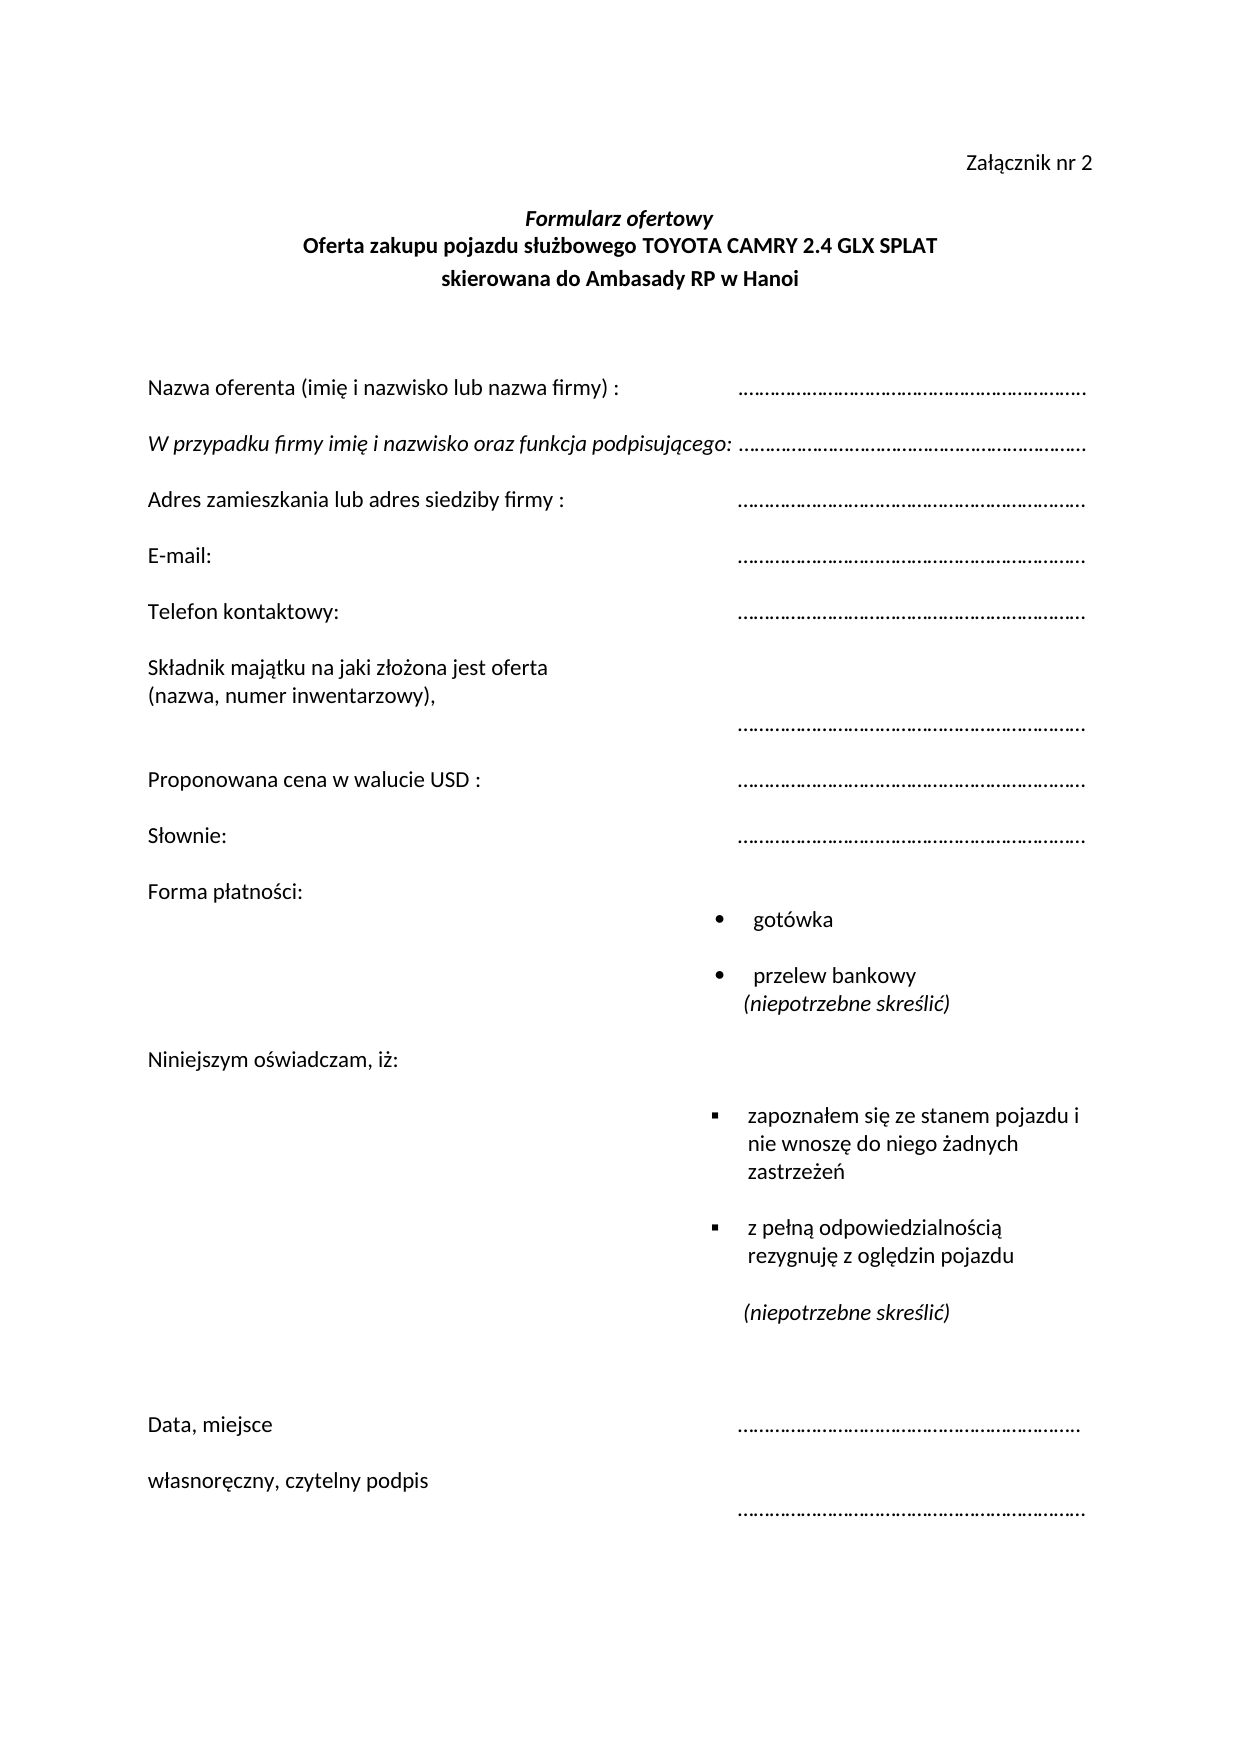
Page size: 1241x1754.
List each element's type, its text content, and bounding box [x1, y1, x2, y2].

text Niniejszym oświadczam, iż: [148, 1045, 1093, 1073]
text własnoręczny, czytelny podpis [148, 1466, 1093, 1494]
text Słownie: ………………………………………………………… [148, 821, 1093, 849]
list zapoznałem się ze stanem pojazdu i nie wnoszę do niego żadnych zastrzeżeń [710, 1101, 1093, 1186]
text Proponowana cena w walucie USD : ………………………………………………………… [148, 765, 1093, 793]
text (niepotrzebne skreślić) [148, 1298, 1093, 1326]
text (nazwa, numer inwentarzowy), ………………………………………………………… [148, 681, 1093, 737]
text (niepotrzebne skreślić) [148, 989, 1093, 1017]
list z pełną odpowiedzialnością rezygnuję z oględzin pojazdu [710, 1213, 1093, 1269]
list gotówka [716, 905, 1093, 933]
list przelew bankowy [716, 961, 1093, 989]
text ………………………………………………………… [148, 1494, 1093, 1522]
text Formularz ofertowy [148, 204, 1093, 232]
text Oferta zakupu pojazdu służbowego TOYOTA CAMRY 2.4 GLX SPLAT skierowana do Ambasady RP w Hanoi [148, 232, 1093, 292]
text Adres zamieszkania lub adres siedziby firmy : ………………………………………………………… [148, 485, 1093, 513]
text Składnik majątku na jaki złożona jest oferta [148, 653, 1093, 681]
text Telefon kontaktowy: ………………………………………………………… [148, 597, 1093, 625]
text Nazwa oferenta (imię i nazwisko lub nazwa firmy) : .……………………………………………………….. [148, 373, 1093, 401]
text W przypadku firmy imię i nazwisko oraz funkcja podpisującego: ………………………………………………………… [148, 429, 1093, 457]
text Załącznik nr 2 [207, 148, 1093, 176]
text Forma płatności: [148, 877, 1093, 905]
text Data, miejsce ……………………………………………………….. [148, 1410, 1093, 1438]
text E-mail: ………………………………………………………… [148, 541, 1093, 569]
